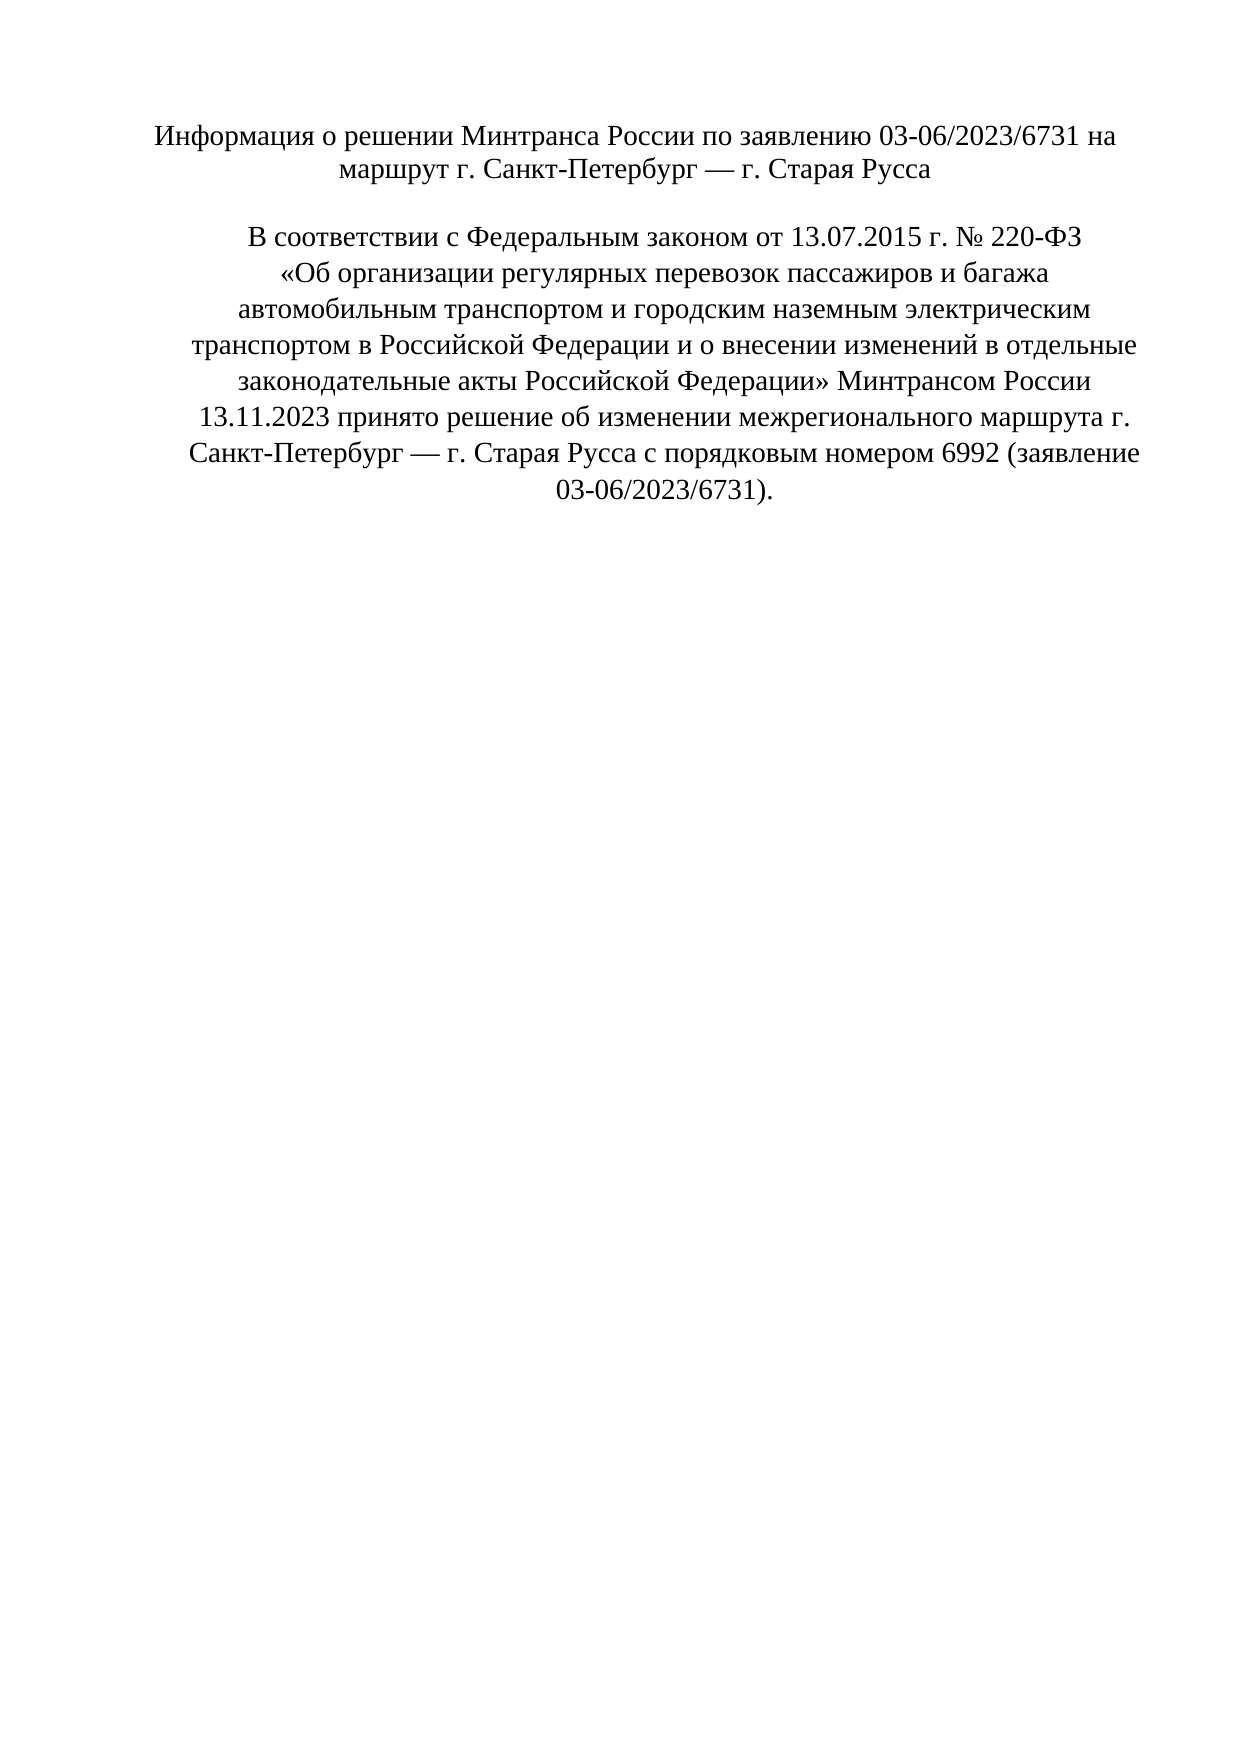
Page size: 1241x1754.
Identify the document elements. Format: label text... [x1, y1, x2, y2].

text Информация о решении Минтранса России по заявлению 03-06/2023/6731 на маршрут г. Санкт-Петербург — г. Старая Русса [118, 118, 1152, 185]
text В соответствии с Федеральным законом от 13.07.2015 г. № 220-ФЗ «Об организации регулярных перевозок пассажиров и багажа автомобильным транспортом и городским наземным электрическим транспортом в Российской Федерации и о внесении изменений в отдельные законодательные акты Российской Федерации» Минтрансом России 13.11.2023 принято решение об изменении межрегионального маршрута г. Санкт-Петербург — г. Старая Русса с порядковым номером 6992 (заявление 03-06/2023/6731). [177, 219, 1152, 505]
